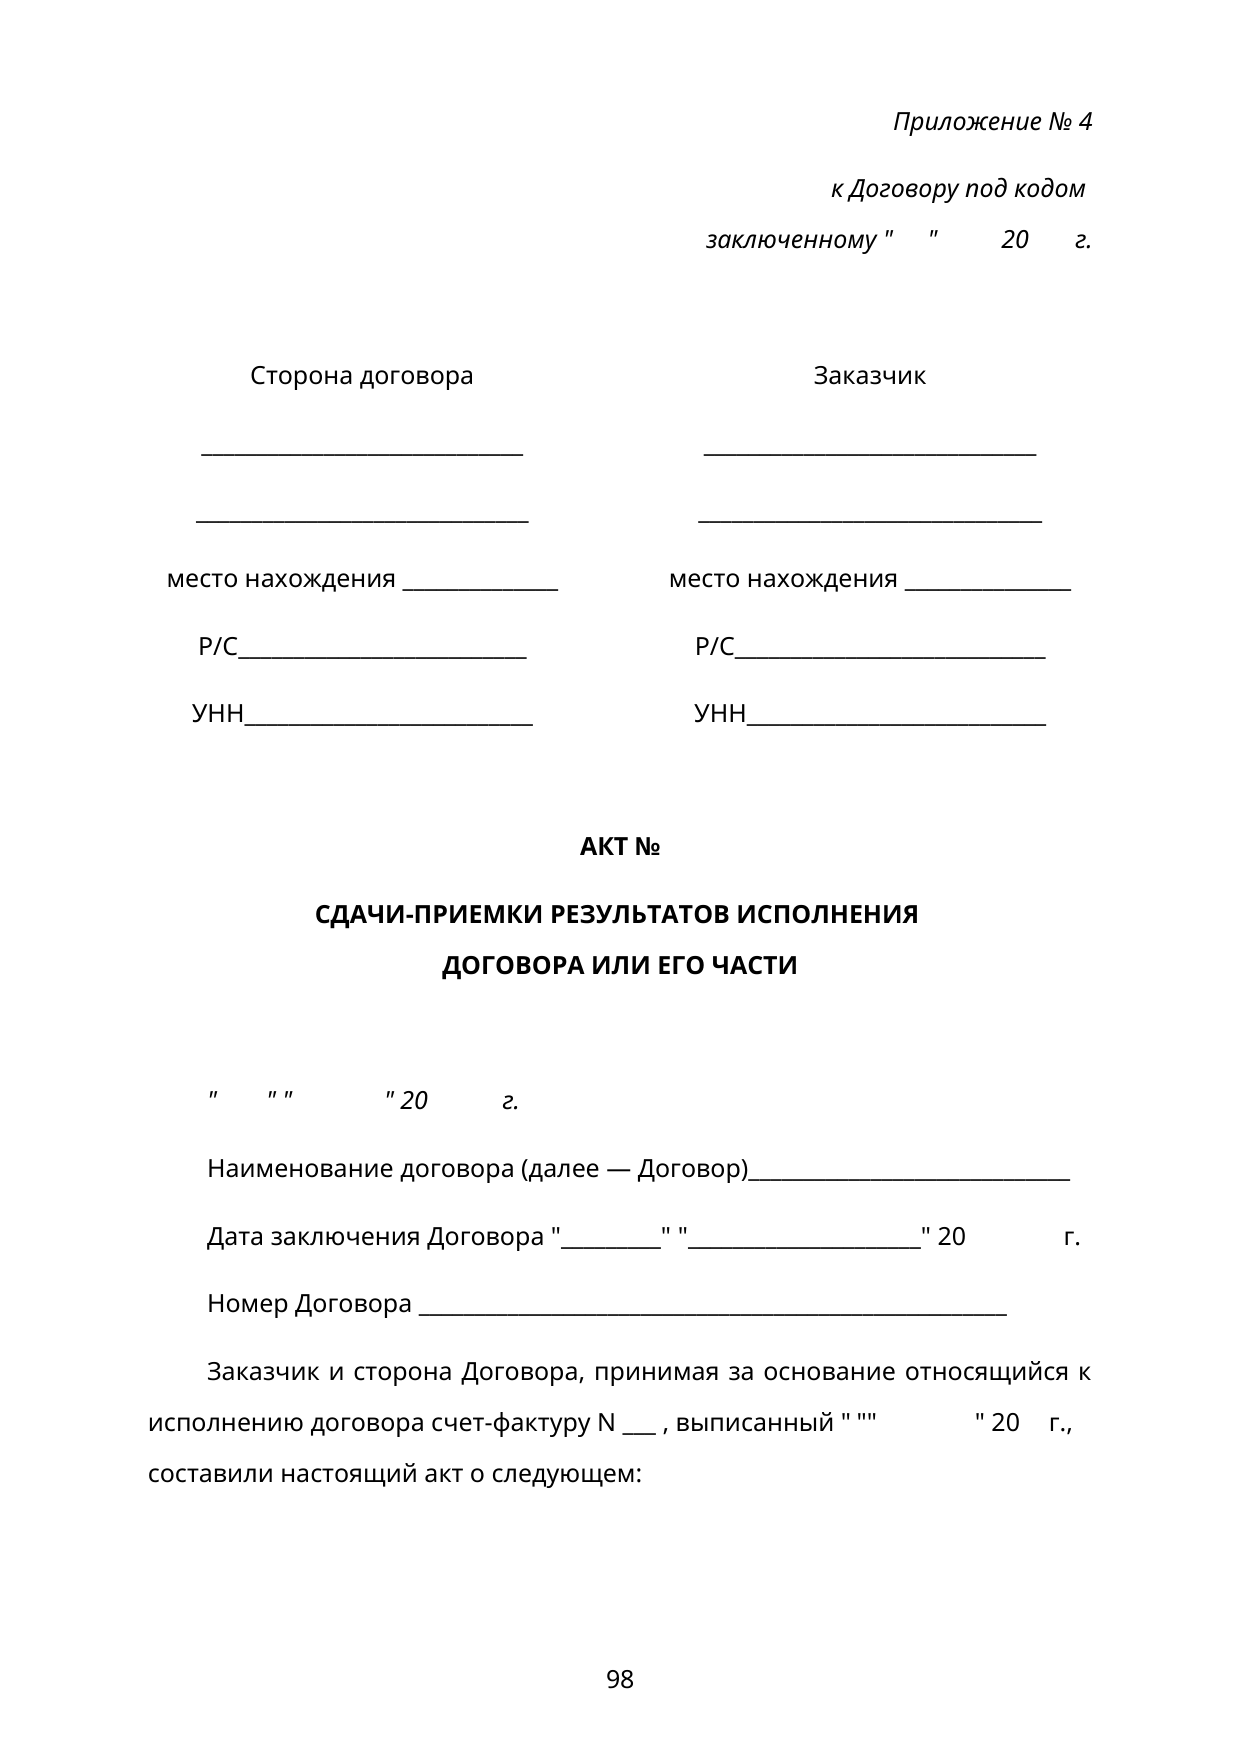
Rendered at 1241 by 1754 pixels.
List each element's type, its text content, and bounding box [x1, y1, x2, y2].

text АКТ № [207, 829, 1033, 863]
text Наименование договора (далее — Договор)_____________________________ [148, 1151, 1092, 1185]
table_header Заказчик ______________________________ _______________________________ место нахождения _______________ Р/С____________________________ УНН___________________________ [612, 358, 1128, 761]
text Номер Договора _____________________________________________________ [148, 1286, 1092, 1320]
text Заказчик и сторона Договора, принимая за основание относящийся к исполнению договора счет-фактуру N ___ , выписанный " "" " 20 г., составили настоящий акт о следующем: [148, 1354, 1092, 1490]
text Дата заключения Договора "_________" "_____________________" 20 г. [148, 1218, 1092, 1252]
text к Договору под кодом заключенному " " 20 г. [148, 171, 1092, 256]
text Приложение № 4 [148, 103, 1092, 137]
table_header Сторона договора _____________________________ ______________________________ место нахождения ______________ Р/С__________________________ УНН__________________________ [112, 358, 612, 761]
text СДАЧИ-ПРИЕМКИ РЕЗУЛЬТАТОВ ИСПОЛНЕНИЯ ДОГОВОРА ИЛИ ЕГО ЧАСТИ [207, 897, 1033, 982]
text " " " " 20 г. [148, 1083, 1092, 1117]
